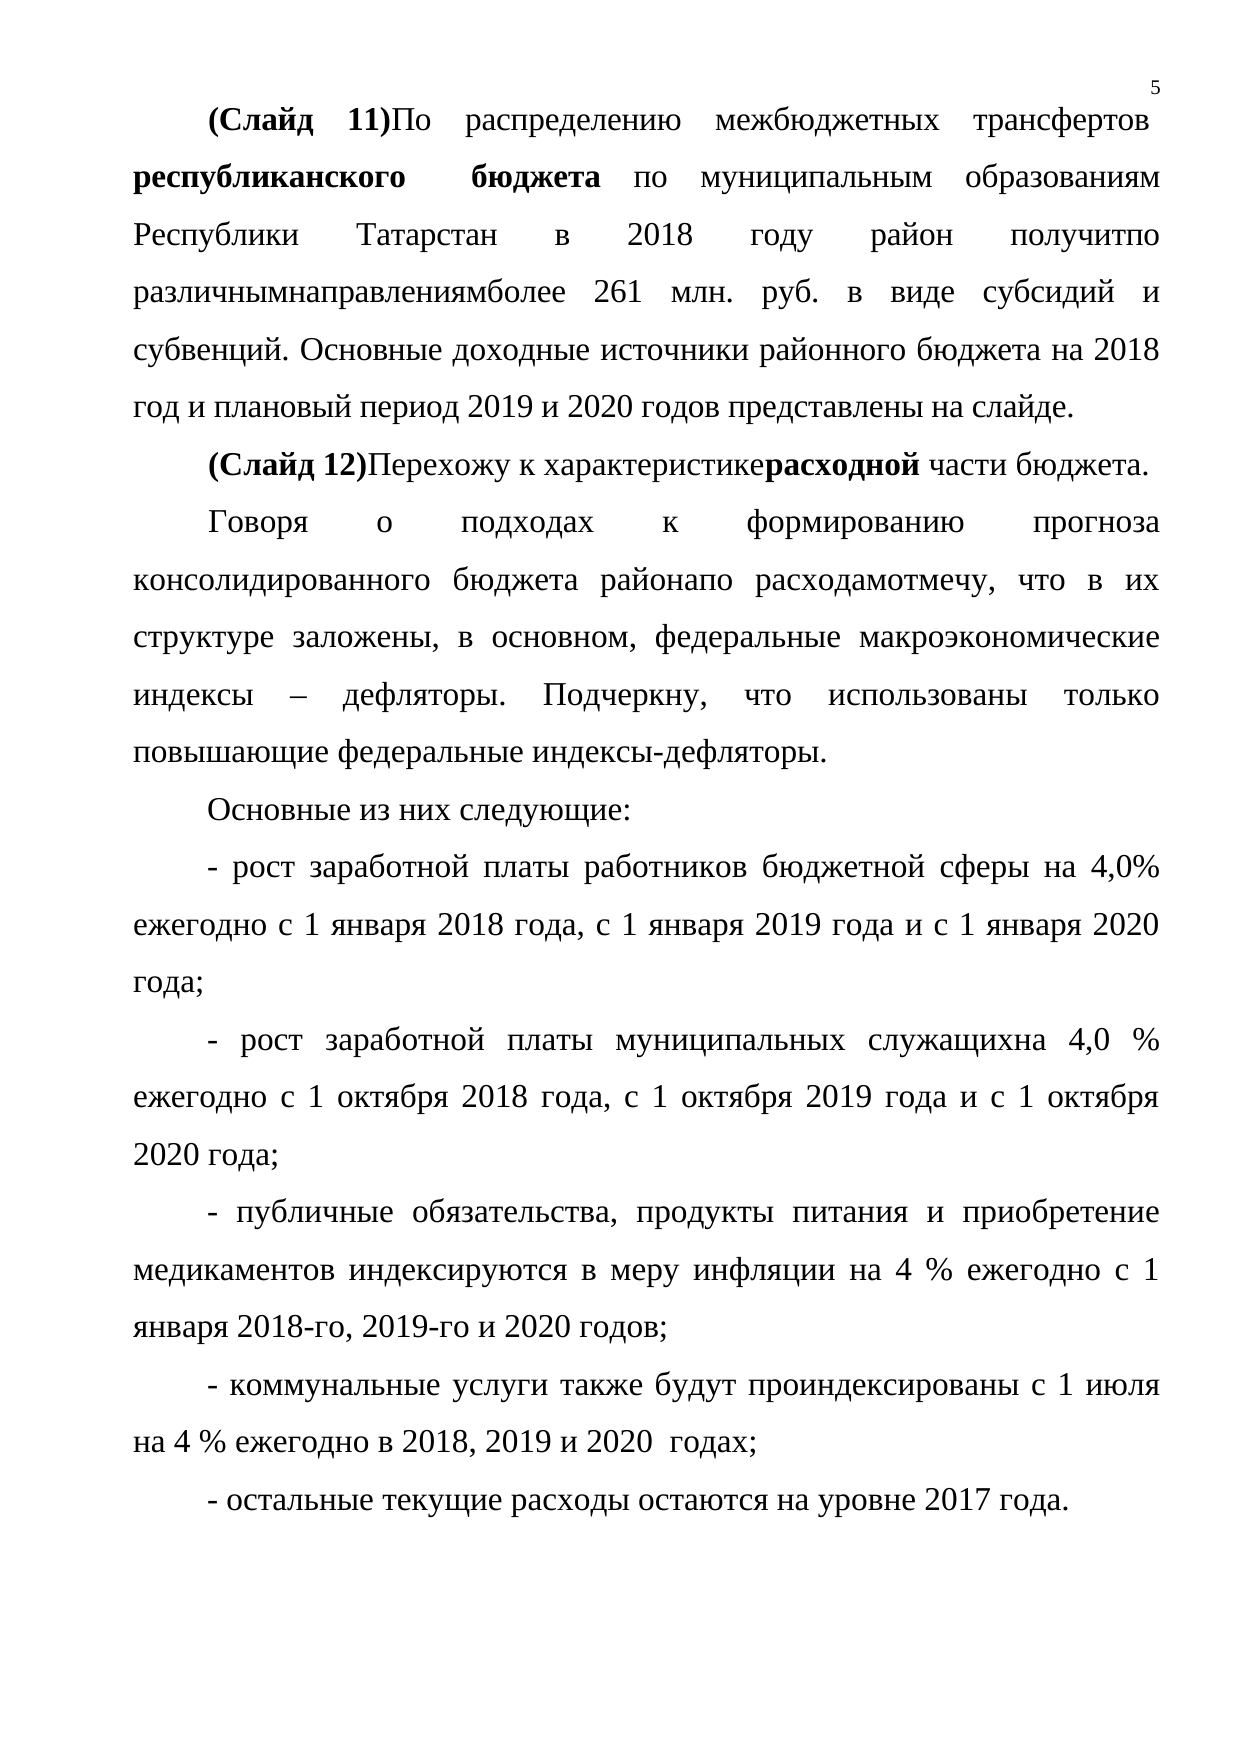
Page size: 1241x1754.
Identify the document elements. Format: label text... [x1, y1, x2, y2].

text (Слайд 11)По распределению межбюджетных трансфертов республиканского бюджета по муниципальным образованиям Республики Татарстан в 2018 году район получитпо различнымнаправлениямболее 261 млн. руб. в виде субсидий и субвенций. Основные доходные источники районного бюджета на 2018 год и плановый период 2019 и 2020 годов представлены на слайде. [133, 99, 1161, 425]
text - рост заработной платы муниципальных служащихна 4,0 % ежегодно с 1 октября 2018 года, с 1 октября 2019 года и с 1 октября 2020 года; [133, 1019, 1161, 1172]
text Основные из них следующие: [133, 789, 1161, 827]
text (Слайд 12)Перехожу к характеристикерасходной части бюджета. [133, 444, 1161, 482]
text - коммунальные услуги также будут проиндексированы с 1 июля на 4 % ежегодно в 2018, 2019 и 2020 годах; [133, 1364, 1161, 1460]
text - рост заработной платы работников бюджетной сферы на 4,0% ежегодно с 1 января 2018 года, с 1 января 2019 года и с 1 января 2020 года; [133, 847, 1161, 1000]
text - остальные текущие расходы остаются на уровне 2017 года. [133, 1479, 1161, 1517]
text Говоря о подходах к формированию прогноза консолидированного бюджета районапо расходамотмечу, что в их структуре заложены, в основном, федеральные макроэкономические индексы – дефляторы. Подчеркну, что использованы только повышающие федеральные индексы-дефляторы. [133, 502, 1161, 770]
text - публичные обязательства, продукты питания и приобретение медикаментов индексируются в меру инфляции на 4 % ежегодно с 1 января 2018-го, 2019-го и 2020 годов; [133, 1192, 1161, 1345]
